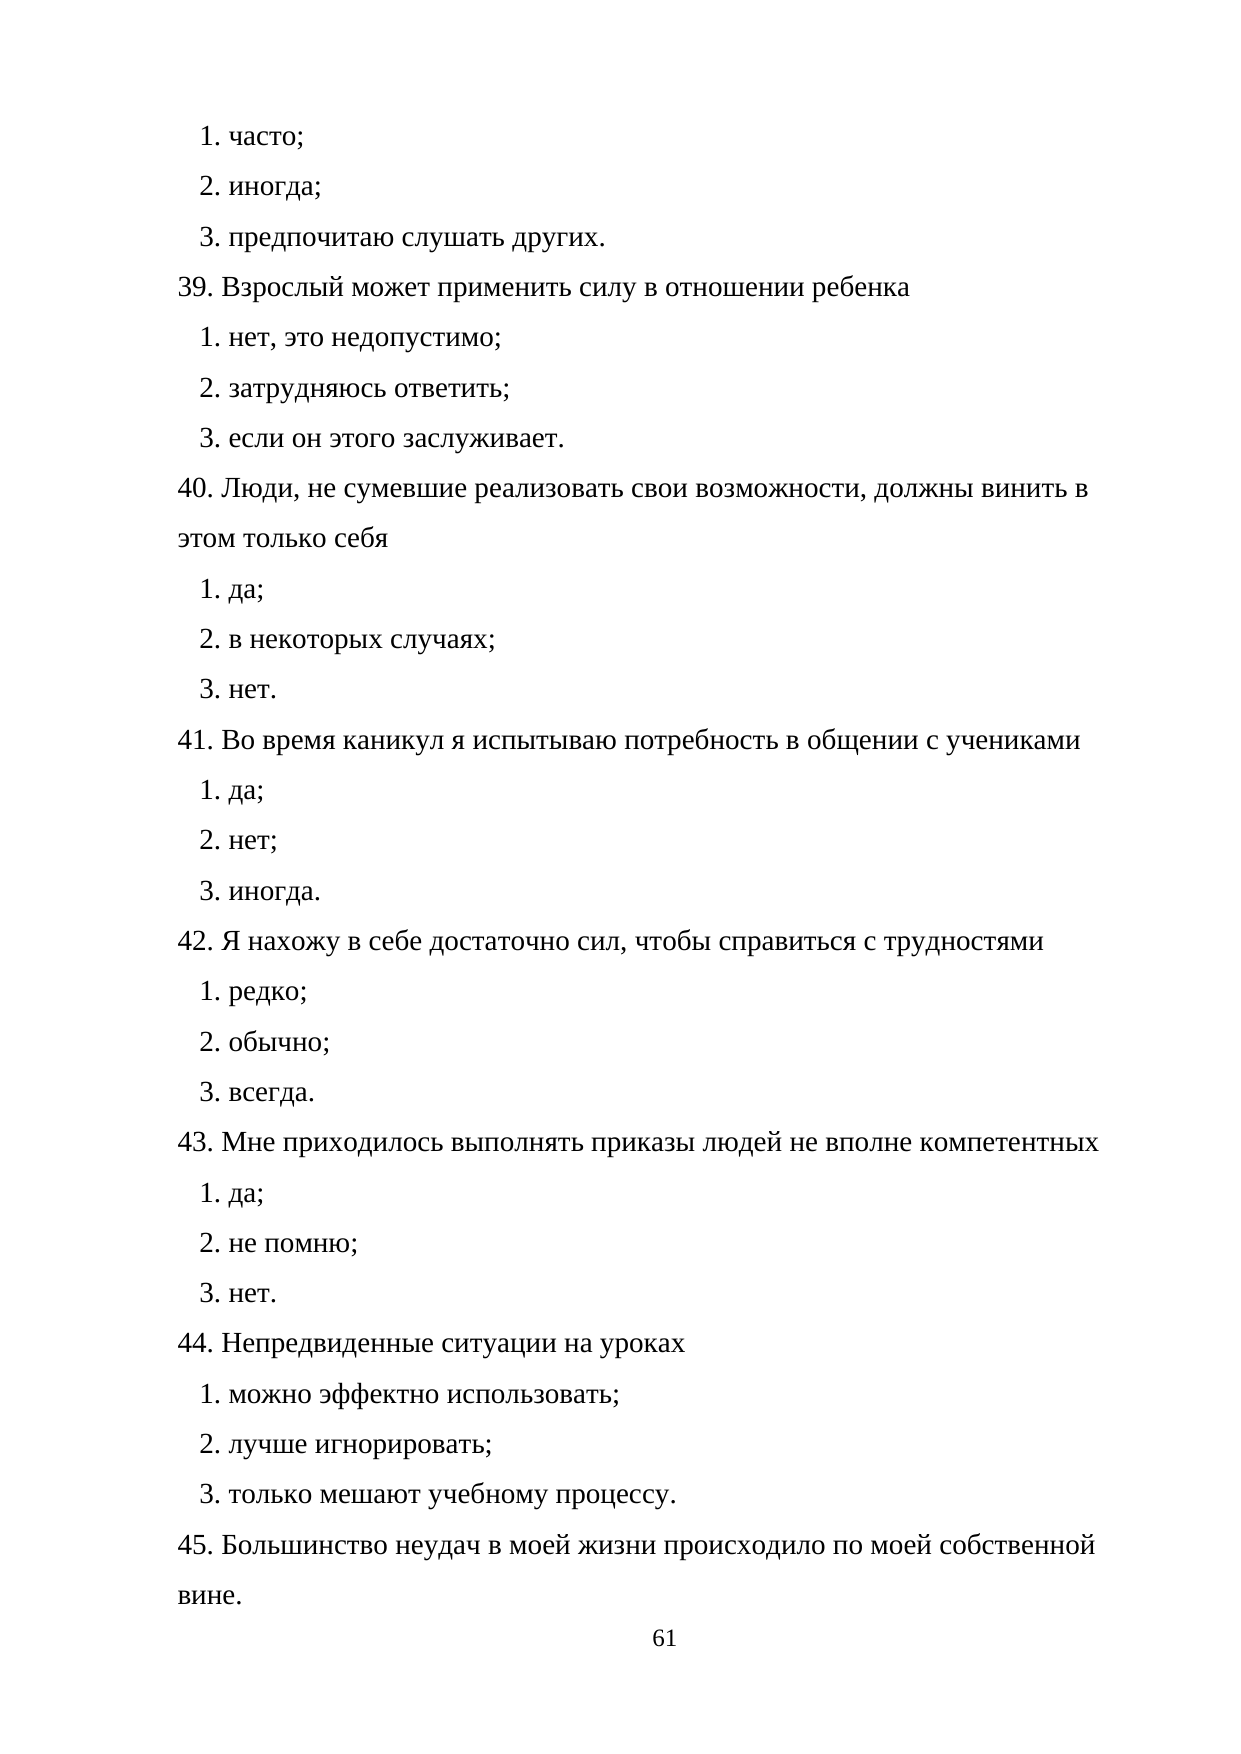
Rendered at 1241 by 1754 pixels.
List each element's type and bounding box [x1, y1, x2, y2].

text [177, 118, 1152, 1611]
